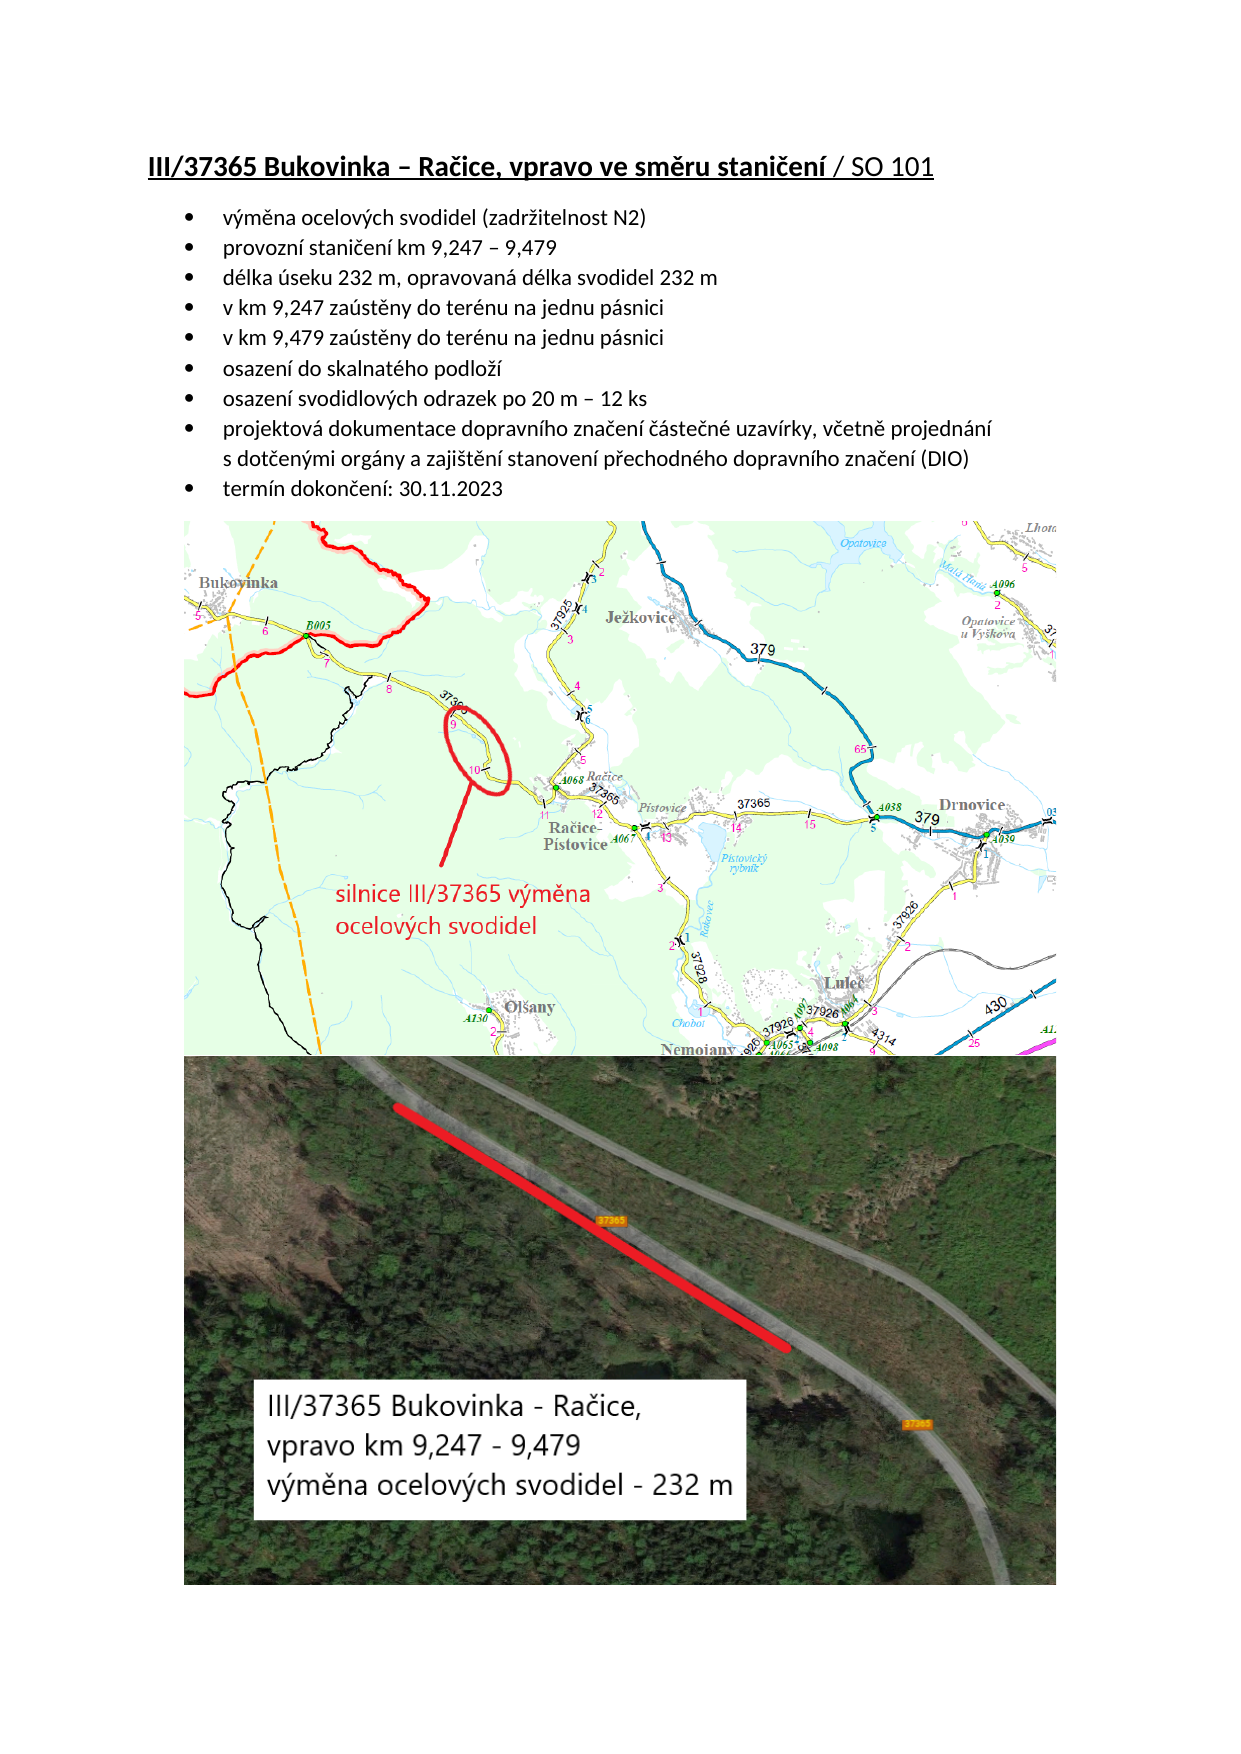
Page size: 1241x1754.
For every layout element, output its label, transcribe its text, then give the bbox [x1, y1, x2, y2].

picture [184, 1056, 1057, 1585]
list v km 9,479 zaústěny do terénu na jednu pásnici [185, 323, 1093, 352]
list osazení do skalnatého podloží [185, 354, 1093, 382]
list v km 9,247 zaústěny do terénu na jednu pásnici [185, 293, 1093, 321]
list osazení svodidlových odrazek po 20 m – 12 ks [185, 384, 1093, 412]
list provozní staničení km 9,247 – 9,479 [185, 233, 1093, 261]
list termín dokončení: 30.11.2023 [185, 474, 1093, 503]
list délka úseku 232 m, opravovaná délka svodidel 232 m [185, 263, 1093, 291]
text III/37365 Bukovinka – Račice, vpravo ve směru staničení / SO 101 [148, 148, 1093, 183]
list výměna ocelových svodidel (zadržitelnost N2) [185, 203, 1093, 231]
picture [184, 521, 1057, 1055]
list projektová dokumentace dopravního značení částečné uzavírky, včetně projednání s dotčenými orgány a zajištění stanovení přechodného dopravního značení (DIO) [185, 414, 1093, 472]
